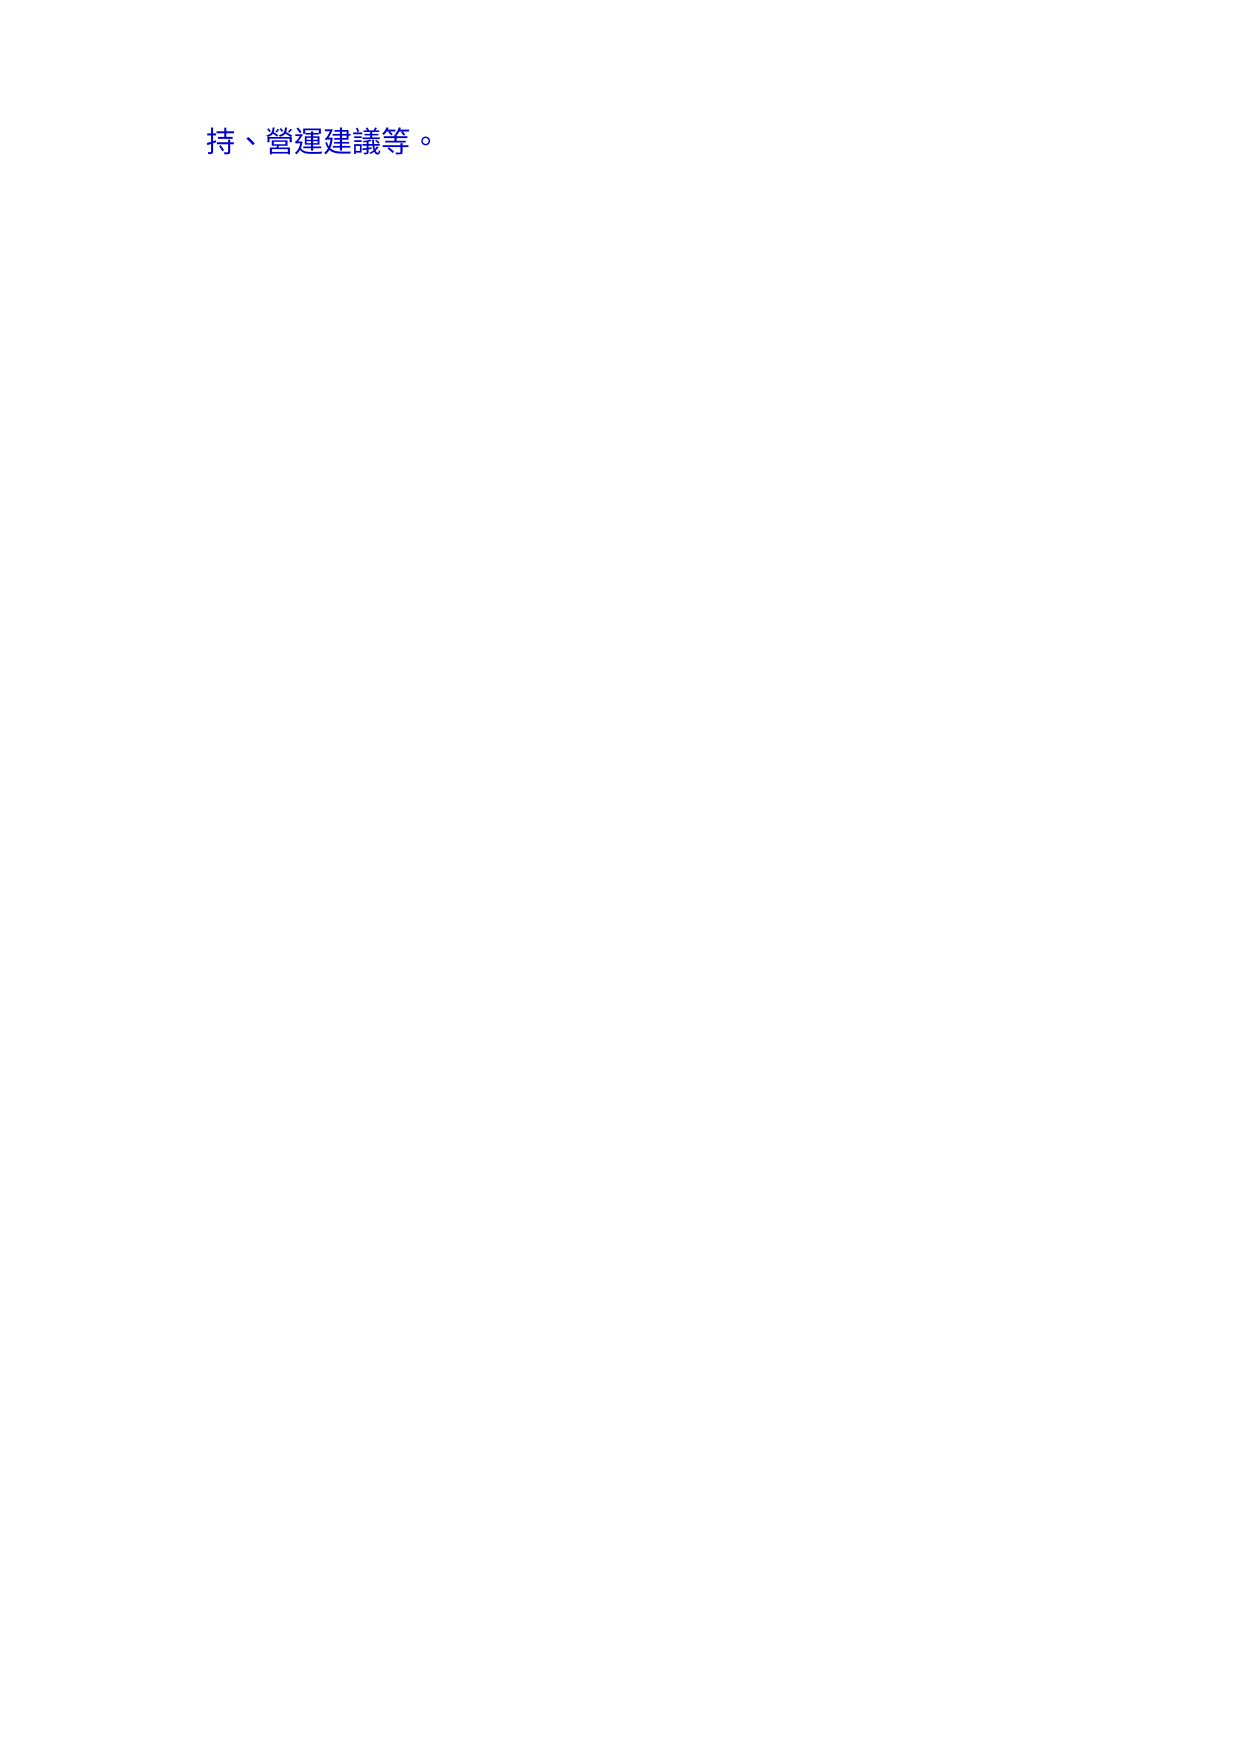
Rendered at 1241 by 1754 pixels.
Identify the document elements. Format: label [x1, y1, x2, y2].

text [207, 118, 1122, 160]
